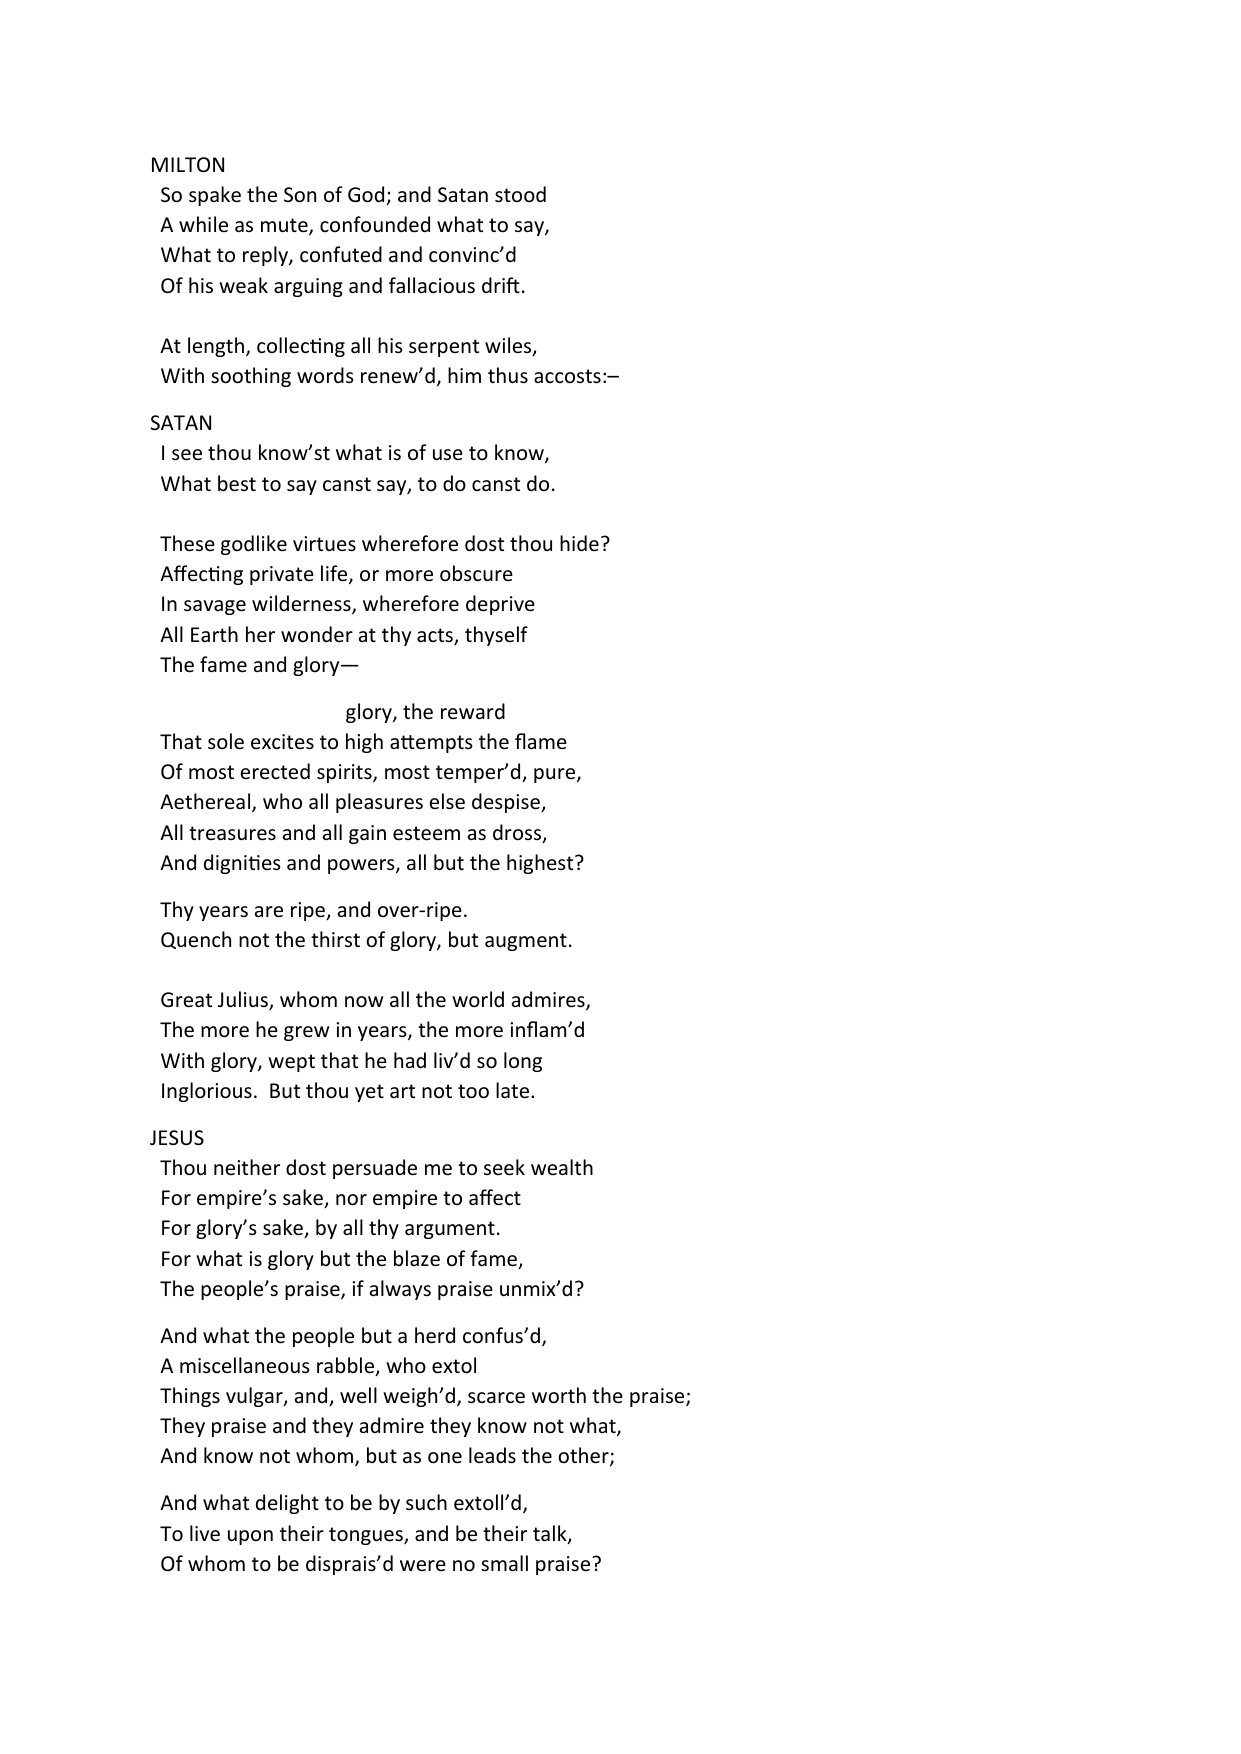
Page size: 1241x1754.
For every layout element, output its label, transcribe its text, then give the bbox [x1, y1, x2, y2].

text MILTON So spake the Son of God; and Satan stood A while as mute, confounded what to say, What to reply, confuted and convinc’d Of his weak arguing and fallacious drift. At length, collecting all his serpent wiles, With soothing words renew’d, him thus accosts:– [150, 150, 1090, 389]
text JESUS Thou neither dost persuade me to seek wealth For empire’s sake, nor empire to affect For glory’s sake, by all thy argument. For what is glory but the blaze of fame, The people’s praise, if always praise unmix’d? [150, 1123, 1090, 1302]
text And what the people but a herd confus’d, A miscellaneous rabble, who extol Things vulgar, and, well weigh’d, scarce worth the praise; They praise and they admire they know not what, And know not whom, but as one leads the other; [150, 1321, 1090, 1470]
text Thy years are ripe, and over-ripe. Quench not the thirst of glory, but augment. Great Julius, whom now all the world admires, The more he grew in years, the more inflam’d With glory, wept that he had liv’d so long Inglorious. But thou yet art not too late. [150, 895, 1090, 1104]
text SATAN I see thou know’st what is of use to know, What best to say canst say, to do canst do. These godlike virtues wherefore dost thou hide? Affecting private life, or more obscure In savage wilderness, wherefore deprive All Earth her wonder at thy acts, thyself The fame and glory— [150, 408, 1090, 678]
text glory, the reward That sole excites to high attempts the flame Of most erected spirits, most temper’d, pure, Aethereal, who all pleasures else despise, All treasures and all gain esteem as dross, And dignities and powers, all but the highest? [150, 697, 1090, 876]
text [150, 1488, 1090, 1577]
